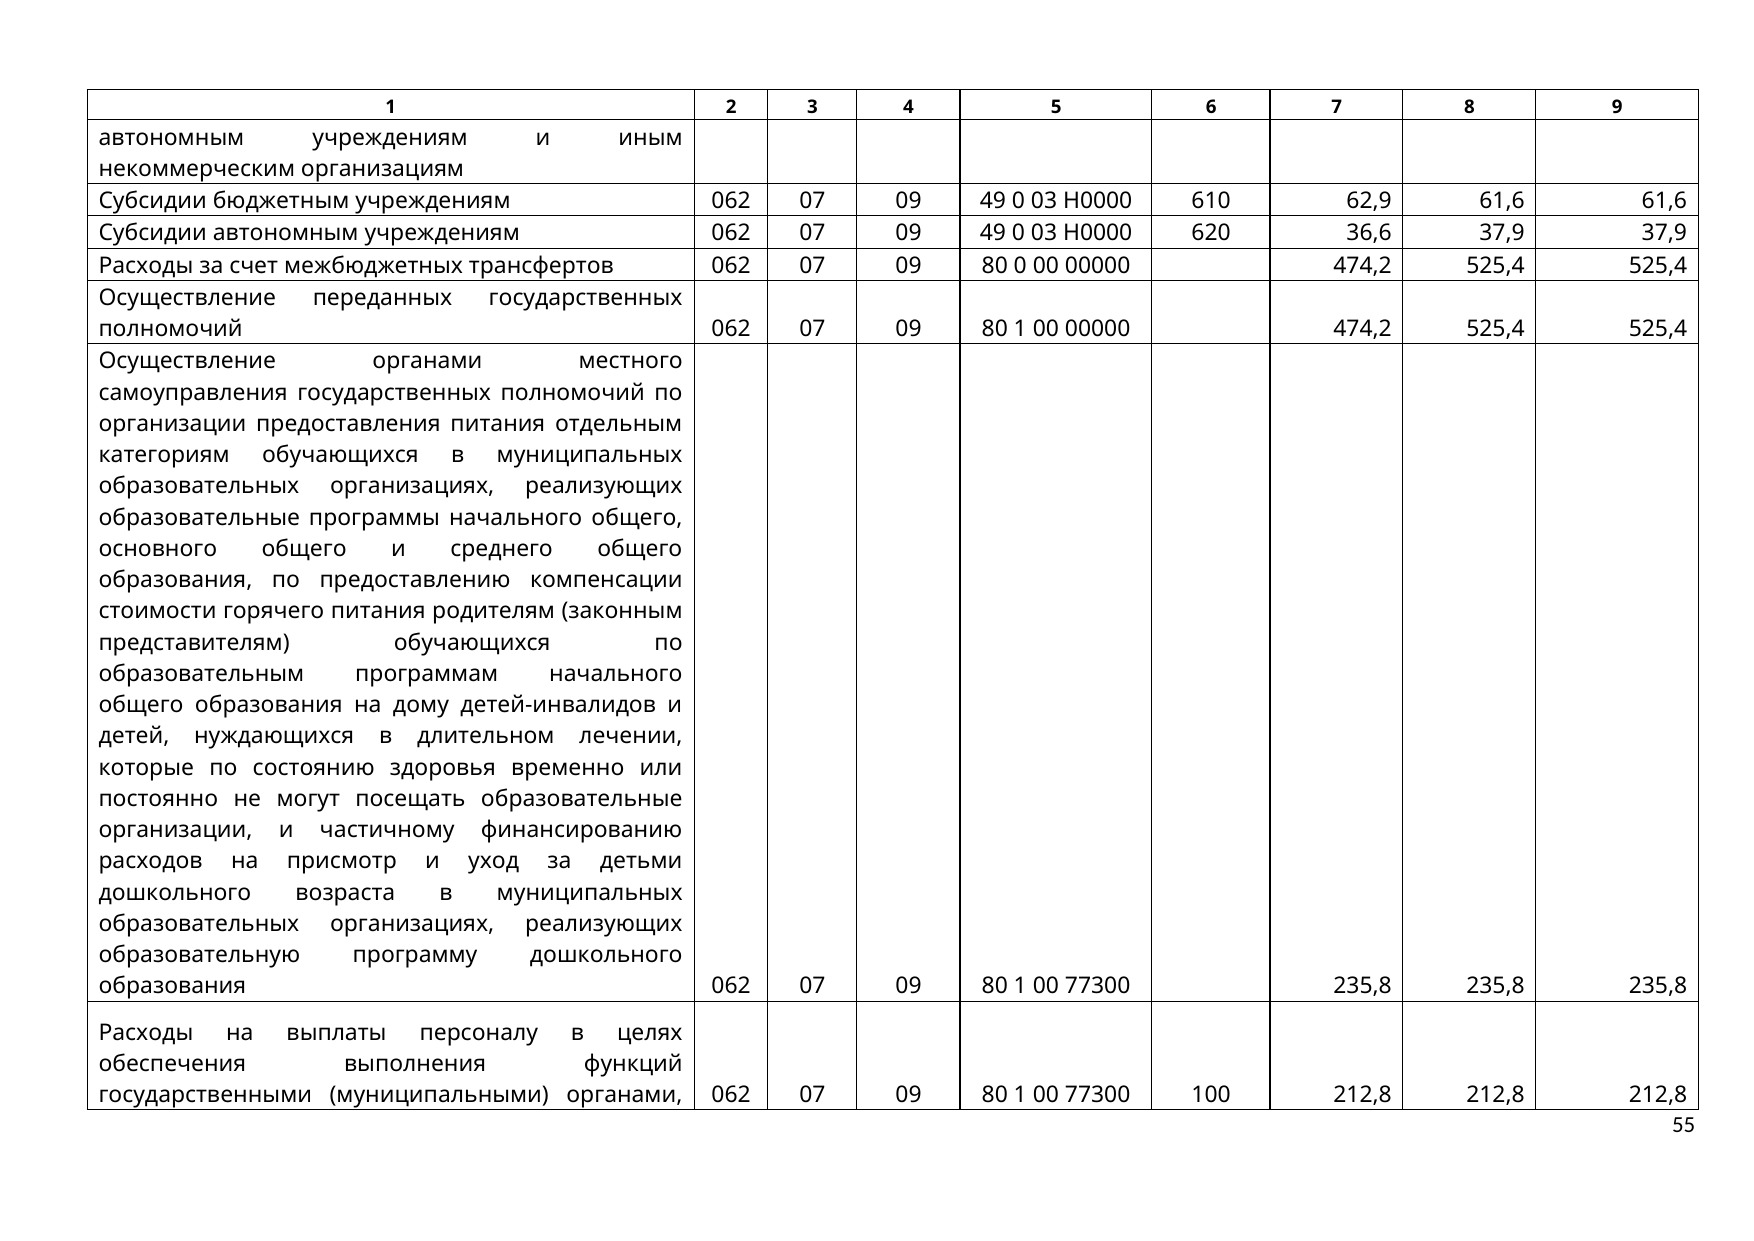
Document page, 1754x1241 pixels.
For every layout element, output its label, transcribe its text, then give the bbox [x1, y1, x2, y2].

table_header 7 [1271, 90, 1402, 119]
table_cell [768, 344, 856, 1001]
table_header 2 [695, 90, 767, 119]
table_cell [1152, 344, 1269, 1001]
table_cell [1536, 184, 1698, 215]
table_header 5 [961, 90, 1151, 119]
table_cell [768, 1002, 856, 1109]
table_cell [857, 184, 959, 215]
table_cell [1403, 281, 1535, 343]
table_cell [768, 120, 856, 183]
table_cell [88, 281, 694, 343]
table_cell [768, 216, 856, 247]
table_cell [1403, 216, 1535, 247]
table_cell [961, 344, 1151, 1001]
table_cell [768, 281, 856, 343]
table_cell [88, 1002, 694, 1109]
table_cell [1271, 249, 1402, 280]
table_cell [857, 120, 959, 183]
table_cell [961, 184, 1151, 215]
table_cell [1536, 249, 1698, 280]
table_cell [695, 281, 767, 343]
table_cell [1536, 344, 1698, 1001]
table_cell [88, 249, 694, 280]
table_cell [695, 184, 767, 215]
table_header 8 [1403, 90, 1535, 119]
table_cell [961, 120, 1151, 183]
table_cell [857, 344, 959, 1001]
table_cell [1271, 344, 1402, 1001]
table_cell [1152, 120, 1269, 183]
table_header 6 [1152, 90, 1269, 119]
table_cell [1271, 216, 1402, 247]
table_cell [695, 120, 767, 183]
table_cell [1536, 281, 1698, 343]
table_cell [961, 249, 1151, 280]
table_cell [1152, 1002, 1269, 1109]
table_header 3 [768, 90, 856, 119]
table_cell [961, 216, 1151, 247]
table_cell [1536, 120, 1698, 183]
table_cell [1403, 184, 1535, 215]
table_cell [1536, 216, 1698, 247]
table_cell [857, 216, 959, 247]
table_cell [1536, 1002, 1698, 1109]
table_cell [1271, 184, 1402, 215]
table_header 1 [88, 90, 694, 119]
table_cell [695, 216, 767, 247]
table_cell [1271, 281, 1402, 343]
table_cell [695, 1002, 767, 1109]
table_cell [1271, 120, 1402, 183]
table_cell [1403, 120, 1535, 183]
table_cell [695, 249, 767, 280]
table_header 4 [857, 90, 959, 119]
table_header 9 [1536, 90, 1698, 119]
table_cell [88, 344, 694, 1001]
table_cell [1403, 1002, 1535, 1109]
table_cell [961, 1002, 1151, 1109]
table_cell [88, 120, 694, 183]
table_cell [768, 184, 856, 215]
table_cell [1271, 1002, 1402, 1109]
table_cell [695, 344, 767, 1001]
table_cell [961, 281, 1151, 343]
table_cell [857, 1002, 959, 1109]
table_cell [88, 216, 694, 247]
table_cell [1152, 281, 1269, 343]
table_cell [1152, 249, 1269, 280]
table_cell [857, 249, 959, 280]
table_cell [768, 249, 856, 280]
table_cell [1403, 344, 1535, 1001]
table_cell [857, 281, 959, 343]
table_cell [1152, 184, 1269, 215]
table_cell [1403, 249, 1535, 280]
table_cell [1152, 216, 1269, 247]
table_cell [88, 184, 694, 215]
